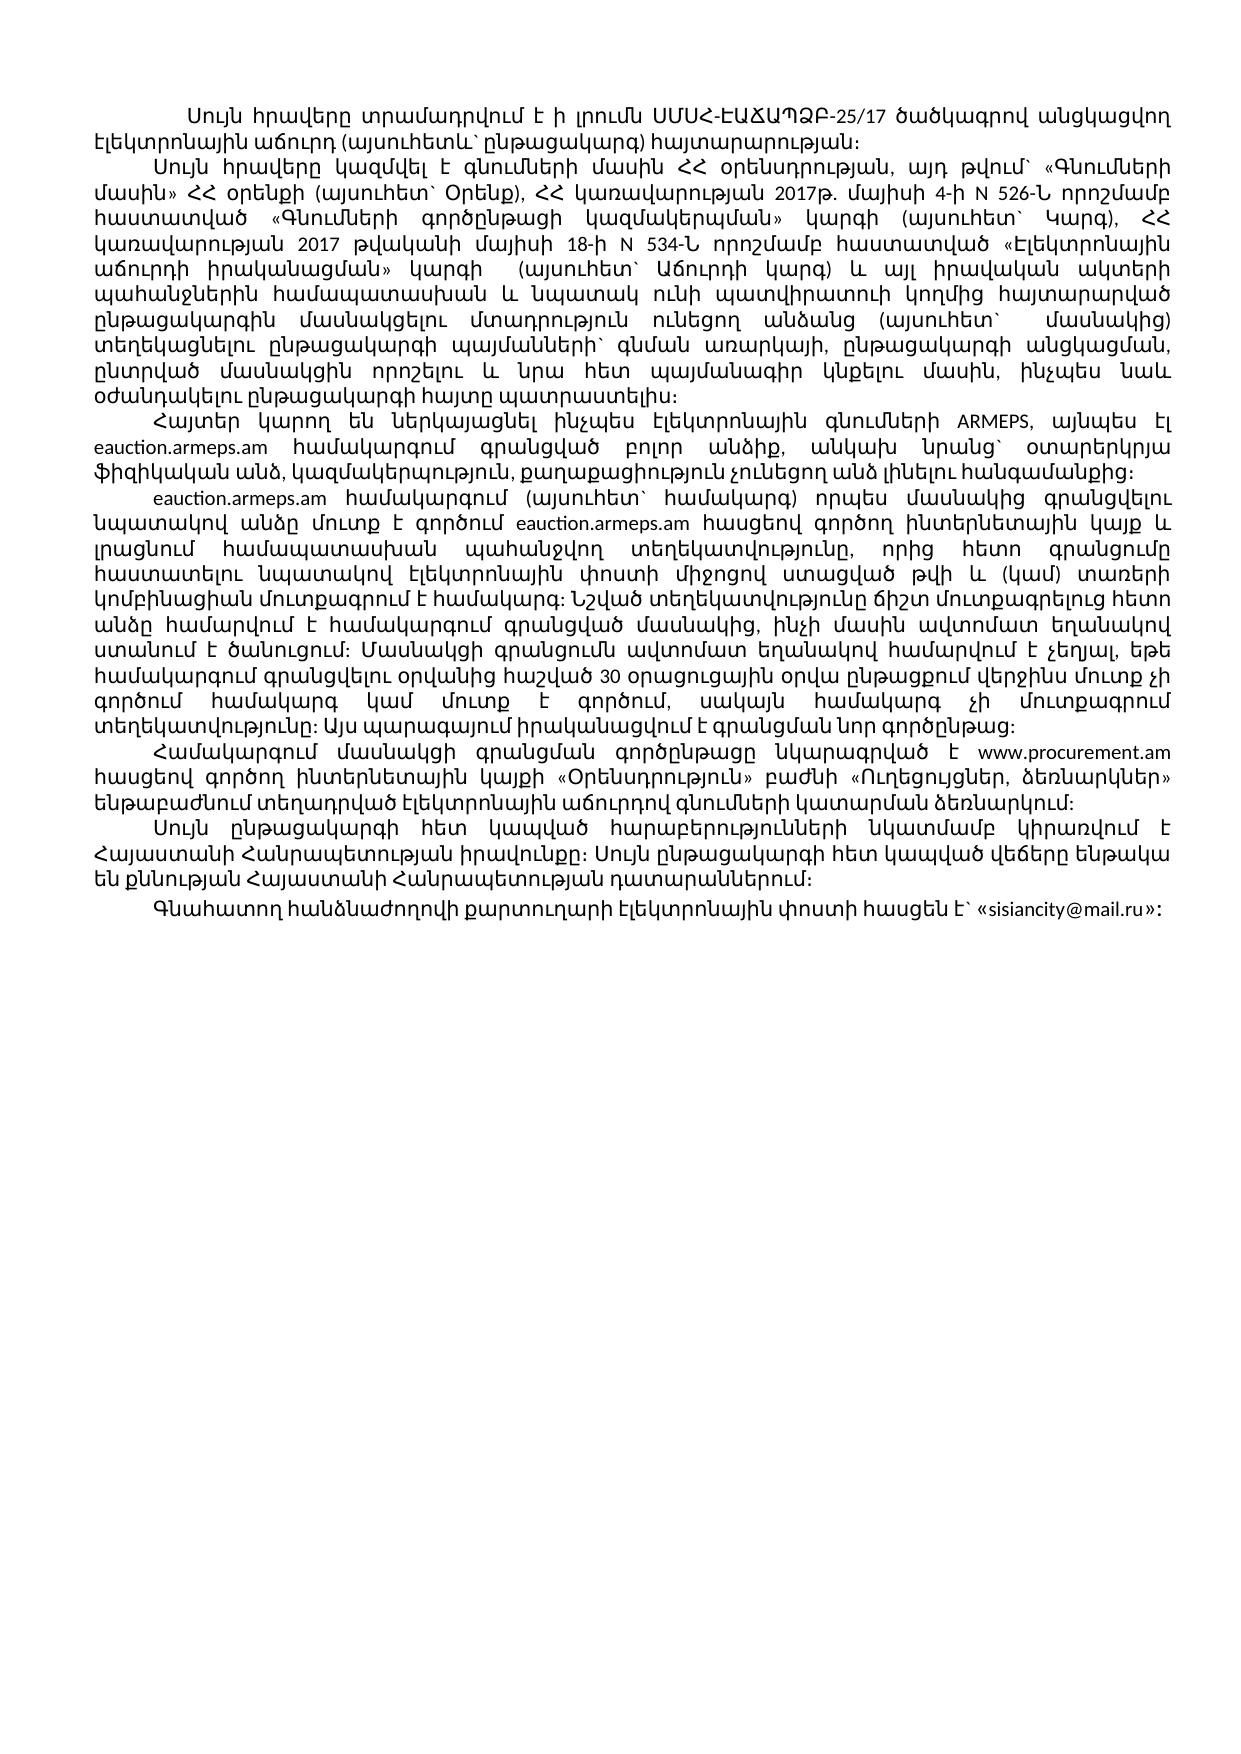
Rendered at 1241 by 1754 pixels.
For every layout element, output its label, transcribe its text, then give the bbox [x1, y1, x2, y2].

text Հայտեր կարող են ներկայացնել ինչպես էլեկտրոնային գնումների ARMEPS, այնպես էլ eauction.armeps.am համակարգում գրանցված բոլոր անձիք, անկախ նրանց` օտարերկրյա ֆիզիկական անձ, կազմակերպություն, քաղաքացիություն չունեցող անձ լինելու հանգամանքից։ [94, 409, 1171, 485]
text Սույն հրավերը կազմվել է գնումների մասին ՀՀ օրենսդրության, այդ թվում` «Գնումների մասին» ՀՀ օրենքի (այսուհետ` Օրենք), ՀՀ կառավարության 2017թ. մայիսի 4-ի N 526-Ն որոշմամբ հաստատված «Գնումների գործընթացի կազմակերպման» կարգի (այսուհետ` Կարգ), ՀՀ կառավարության 2017 թվականի մայիսի 18-ի N 534-Ն որոշմամբ հաստատված «Էլեկտրոնային աճուրդի իրականացման» կարգի (այսուհետ` Աճուրդի կարգ) և այլ իրավական ակտերի պահանջներին համապատասխան և նպատակ ունի պատվիրատուի կողմից հայտարարված ընթացակարգին մասնակցելու մտադրություն ունեցող անձանց (այսուհետ` մասնակից) տեղեկացնելու ընթացակարգի պայմանների` գնման առարկայի, ընթացակարգի անցկացման, ընտրված մասնակցին որոշելու և նրա հետ պայմանագիր կնքելու մասին, ինչպես նաև օժանդակելու ընթացակարգի հայտը պատրաստելիս։ [94, 154, 1171, 409]
text Սույն հրավերը տրամադրվում է ի լրումն ՍՄՍՀ-ԷԱՃԱՊՁԲ-25/17 ծածկագրով անցկացվող էլեկտրոնային աճուրդ (այսուհետև` ընթացակարգ) հայտարարության։ [94, 104, 1171, 154]
text Գնահատող հանձնաժողովի քարտուղարի էլեկտրոնային փոստի հասցեն է` «sisiancity@mail.ru»: [94, 892, 1171, 922]
text eauction.armeps.am համակարգում (այսուհետ` համակարգ) որպես մասնակից գրանցվելու նպատակով անձը մուտք է գործում eauction.armeps.am հասցեով գործող ինտերնետային կայք և լրացնում համապատասխան պահանջվող տեղեկատվությունը, որից հետո գրանցումը հաստատելու նպատակով էլեկտրոնային փոստի միջոցով ստացված թվի և (կամ) տառերի կոմբինացիան մուտքագրում է համակարգ: Նշված տեղեկատվությունը ճիշտ մուտքագրելուց հետո անձը համարվում է համակարգում գրանցված մասնակից, ինչի մասին ավտոմատ եղանակով ստանում է ծանուցում: Մասնակցի գրանցումն ավտոմատ եղանակով համարվում է չեղյալ, եթե համակարգում գրանցվելու օրվանից հաշված 30 օրացուցային օրվա ընթացքում վերջինս մուտք չի գործում համակարգ կամ մուտք է գործում, սակայն համակարգ չի մուտքագրում տեղեկատվությունը: Այս պարագայում իրականացվում է գրանցման նոր գործընթաց: [94, 485, 1171, 739]
text Սույն ընթացակարգի հետ կապված հարաբերությունների նկատմամբ կիրառվում է Հայաստանի Հանրապետության իրավունքը։ Սույն ընթացակարգի հետ կապված վեճերը ենթակա են քննության Հայաստանի Հանրապետության դատարաններում։ [94, 815, 1171, 892]
text Համակարգում մասնակցի գրանցման գործընթացը նկարագրված է www.procurement.am հասցեով գործող ինտերնետային կայքի «Օրենսդրություն» բաժնի «Ուղեցույցներ, ձեռնարկներ» ենթաբաժնում տեղադրված էլեկտրոնային աճուրդով գնումների կատարման ձեռնարկում: [94, 739, 1171, 815]
